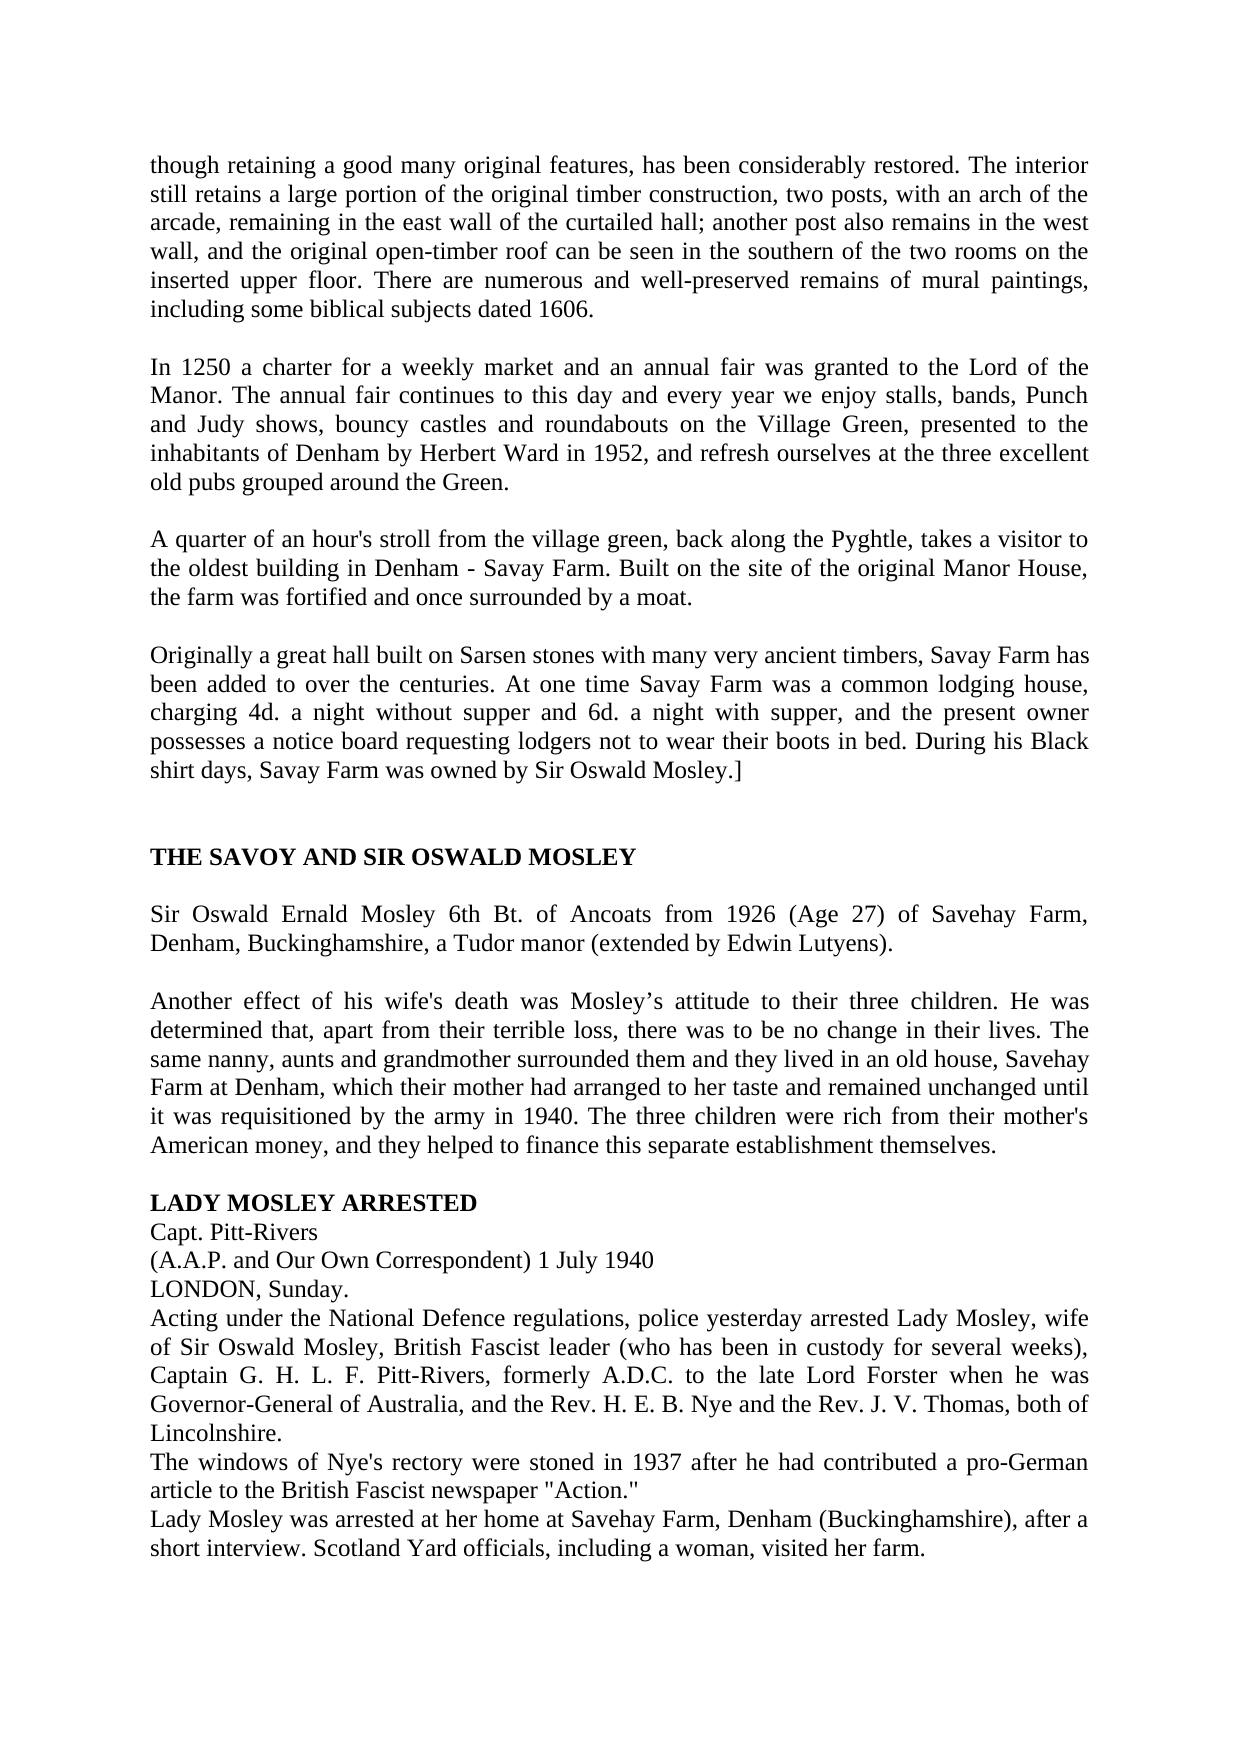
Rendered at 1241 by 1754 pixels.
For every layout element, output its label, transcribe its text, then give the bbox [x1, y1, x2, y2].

text The windows of Nye's rectory were stoned in 1937 after he had contributed a pro-German article to the British Fascist newspaper "Action." [150, 1447, 1090, 1504]
text (A.A.P. and Our Own Correspondent) 1 July 1940 [150, 1245, 1090, 1274]
text Another effect of his wife's death was Mosley’s attitude to their three children. He was determined that, apart from their terrible loss, there was to be no change in their lives. The same nanny, aunts and grandmother surrounded them and they lived in an old house, Savehay Farm at Denham, which their mother had arranged to her taste and remained unchanged until it was requisitioned by the army in 1940. The three children were rich from their mother's American money, and they helped to finance this separate establishment themselves. [150, 986, 1090, 1159]
text Capt. Pitt-Rivers [150, 1217, 1090, 1245]
text LONDON, Sunday. [150, 1274, 1090, 1303]
text Acting under the National Defence regulations, police yesterday arrested Lady Mosley, wife of Sir Oswald Mosley, British Fascist leader (who has been in custody for several weeks), Captain G. H. L. F. Pitt-Rivers, formerly A.D.C. to the late Lord Forster when he was Governor-General of Australia, and the Rev. H. E. B. Nye and the Rev. J. V. Thomas, both of Lincolnshire. [150, 1303, 1090, 1447]
text THE SAVOY AND SIR OSWALD MOSLEY [150, 842, 1090, 870]
text Originally a great hall built on Sarsen stones with many very ancient timbers, Savay Farm has been added to over the centuries. At one time Savay Farm was a common lodging house, charging 4d. a night without supper and 6d. a night with supper, and the present owner possesses a notice board requesting lodgers not to wear their boots in bed. During his Black shirt days, Savay Farm was owned by Sir Oswald Mosley.] [150, 640, 1090, 784]
text Sir Oswald Ernald Mosley 6th Bt. of Ancoats from 1926 ‎(Age 27)‎ of Savehay Farm, Denham, Buckinghamshire, a Tudor manor ‎(extended by Edwin Lutyens)‎. [150, 899, 1090, 957]
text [150, 150, 1090, 322]
text Lady Mosley was arrested at her home at Savehay Farm, Denham (Buckinghamshire), after a short interview. Scotland Yard officials, including a woman, visited her farm. [150, 1504, 1090, 1562]
text In 1250 a charter for a weekly market and an annual fair was granted to the Lord of the Manor. The annual fair continues to this day and every year we enjoy stalls, bands, Punch and Judy shows, bouncy castles and roundabouts on the Village Green, presented to the inhabitants of Denham by Herbert Ward in 1952, and refresh ourselves at the three excellent old pubs grouped around the Green. [150, 352, 1090, 495]
text A quarter of an hour's stroll from the village green, back along the Pyghtle, takes a visitor to the oldest building in Denham - Savay Farm. Built on the site of the original Manor House, the farm was fortified and once surrounded by a moat. [150, 524, 1090, 611]
text LADY MOSLEY ARRESTED [150, 1188, 1090, 1217]
